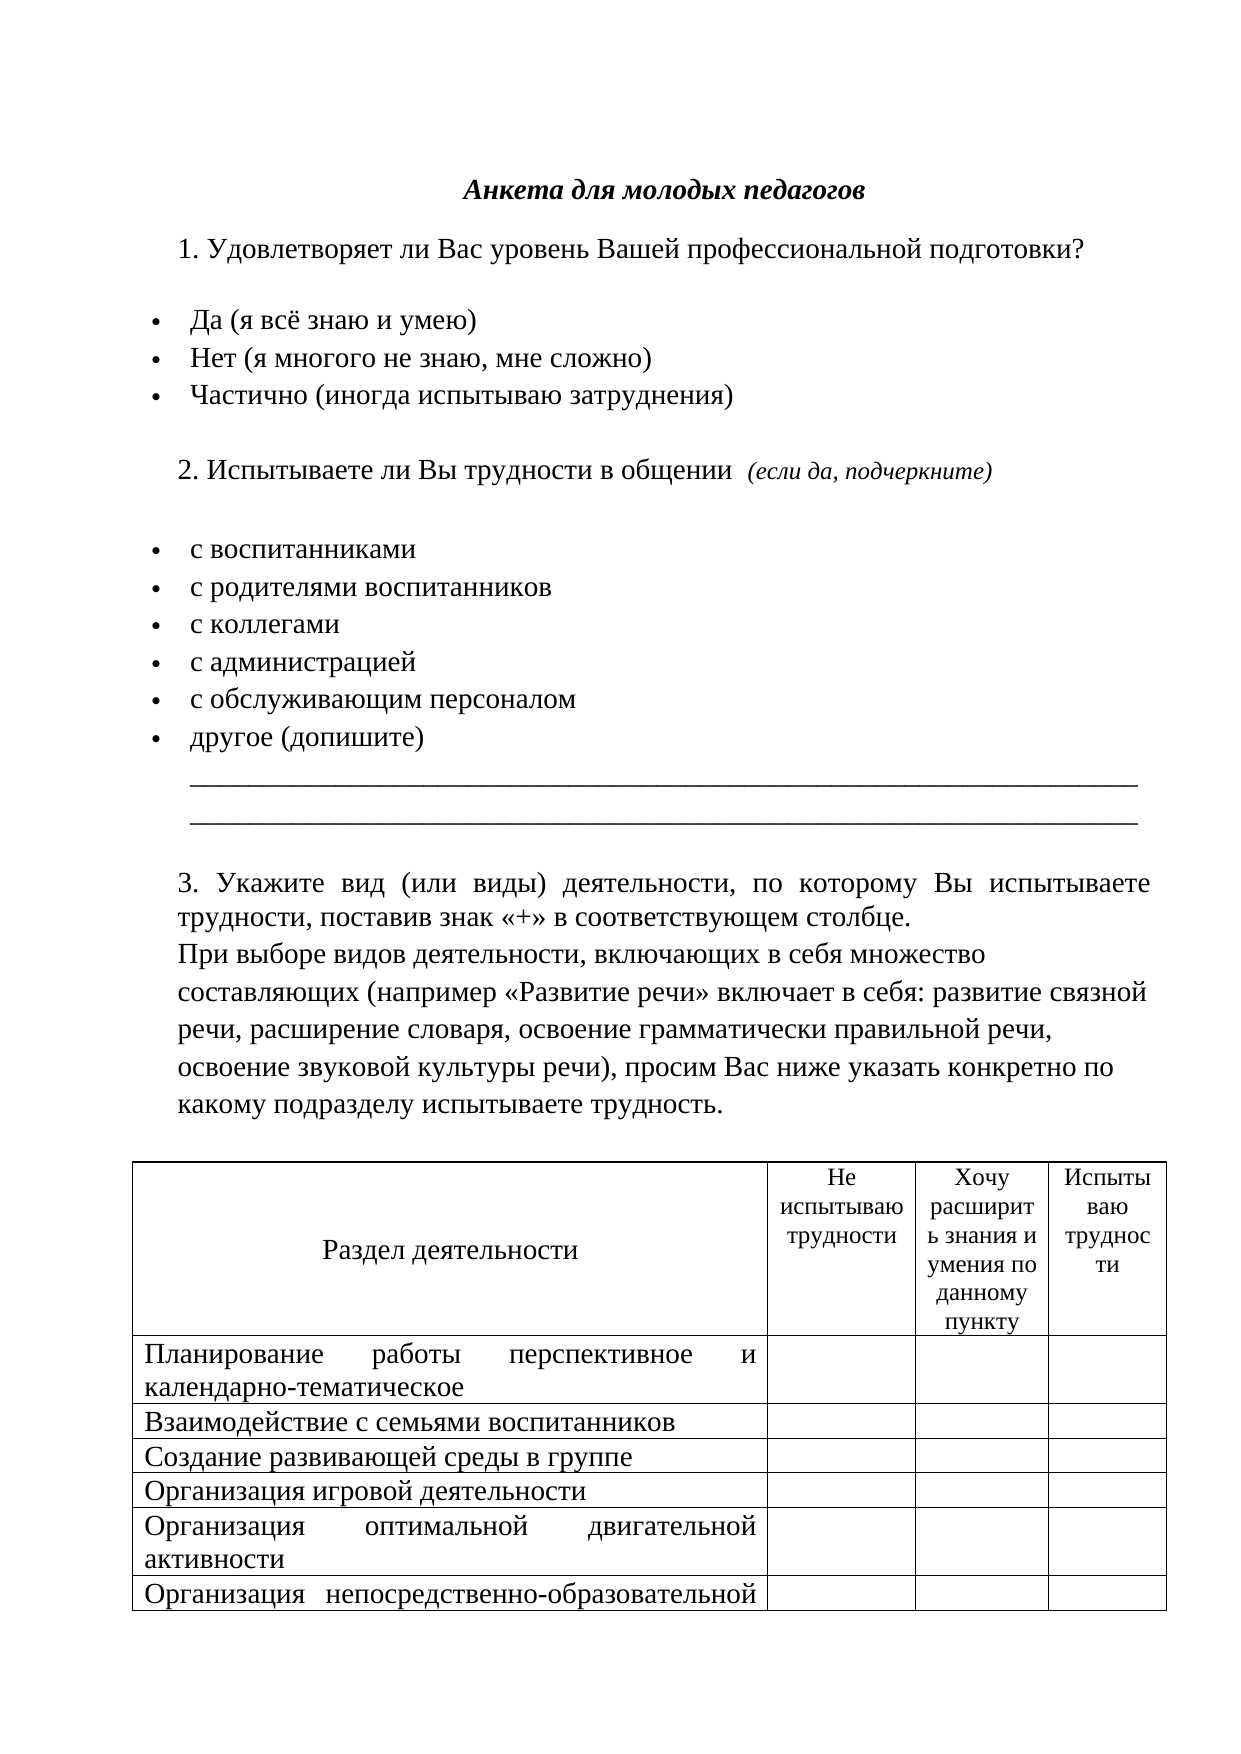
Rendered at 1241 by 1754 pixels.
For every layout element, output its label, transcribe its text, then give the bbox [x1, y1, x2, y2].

list с воспитанниками [152, 528, 1152, 565]
table_cell Организация оптимальной двигательной активности [133, 1508, 767, 1575]
table_cell [916, 1404, 1048, 1438]
table_cell [768, 1576, 915, 1609]
table_cell [916, 1439, 1048, 1472]
list Частично (иногда испытываю затруднения) [152, 373, 1152, 411]
table_header Хочу расширить знания и умения по данному пункту [916, 1163, 1048, 1335]
table_cell [768, 1473, 915, 1507]
table_cell [1049, 1508, 1166, 1575]
table_cell [1049, 1404, 1166, 1438]
table_cell Организация игровой деятельности [133, 1473, 767, 1507]
table_header Раздел деятельности [133, 1163, 767, 1335]
list с коллегами [152, 603, 1152, 640]
table_cell Планирование работы перспективное и календарно-тематическое [133, 1336, 767, 1403]
text 1. Удовлетворяет ли Вас уровень Вашей профессиональной подготовки? [177, 231, 1152, 265]
list с обслуживающим персоналом [152, 678, 1152, 715]
table_cell Взаимодействие с семьями воспитанников [133, 1404, 767, 1438]
table_cell [916, 1336, 1048, 1403]
table_header Не испытываю трудности [768, 1163, 915, 1335]
list с администрацией [152, 640, 1152, 678]
table_cell [1049, 1473, 1166, 1507]
table_cell [768, 1336, 915, 1403]
table_cell [768, 1439, 915, 1472]
table_cell [1049, 1576, 1166, 1609]
text 2. Испытываете ли Вы трудности в общении (если да, подчеркните) [177, 448, 1152, 486]
table_cell [916, 1473, 1048, 1507]
table_cell [916, 1576, 1048, 1609]
list Нет (я многого не знаю, мне сложно) [152, 336, 1152, 373]
text При выборе видов деятельности, включающих в себя множество составляющих (например «Развитие речи» включает в себя: развитие связной речи, расширение словаря, освоение грамматически правильной речи, освоение звуковой культуры речи), просим Вас ниже указать конкретно по какому подразделу испытываете трудность. [177, 932, 1152, 1120]
table_cell [768, 1404, 915, 1438]
table_header Испытываю трудности [1049, 1163, 1166, 1335]
text 3. Укажите вид (или виды) деятельности, по которому Вы испытываете трудности, поставив знак «+» в соответствующем столбце. [177, 865, 1152, 932]
table_cell Создание развивающей среды в группе [133, 1439, 767, 1472]
list с родителями воспитанников [152, 565, 1152, 603]
list другое (допишите) __________________________________________________________________________________________________________________________________ [152, 715, 1152, 828]
table_cell [1049, 1439, 1166, 1472]
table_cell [133, 1576, 767, 1609]
table_cell [916, 1508, 1048, 1575]
table_cell [768, 1508, 915, 1575]
list Да (я всё знаю и умею) [152, 298, 1152, 336]
table_cell [1049, 1336, 1166, 1403]
text Анкета для молодых педагогов [177, 172, 1152, 206]
